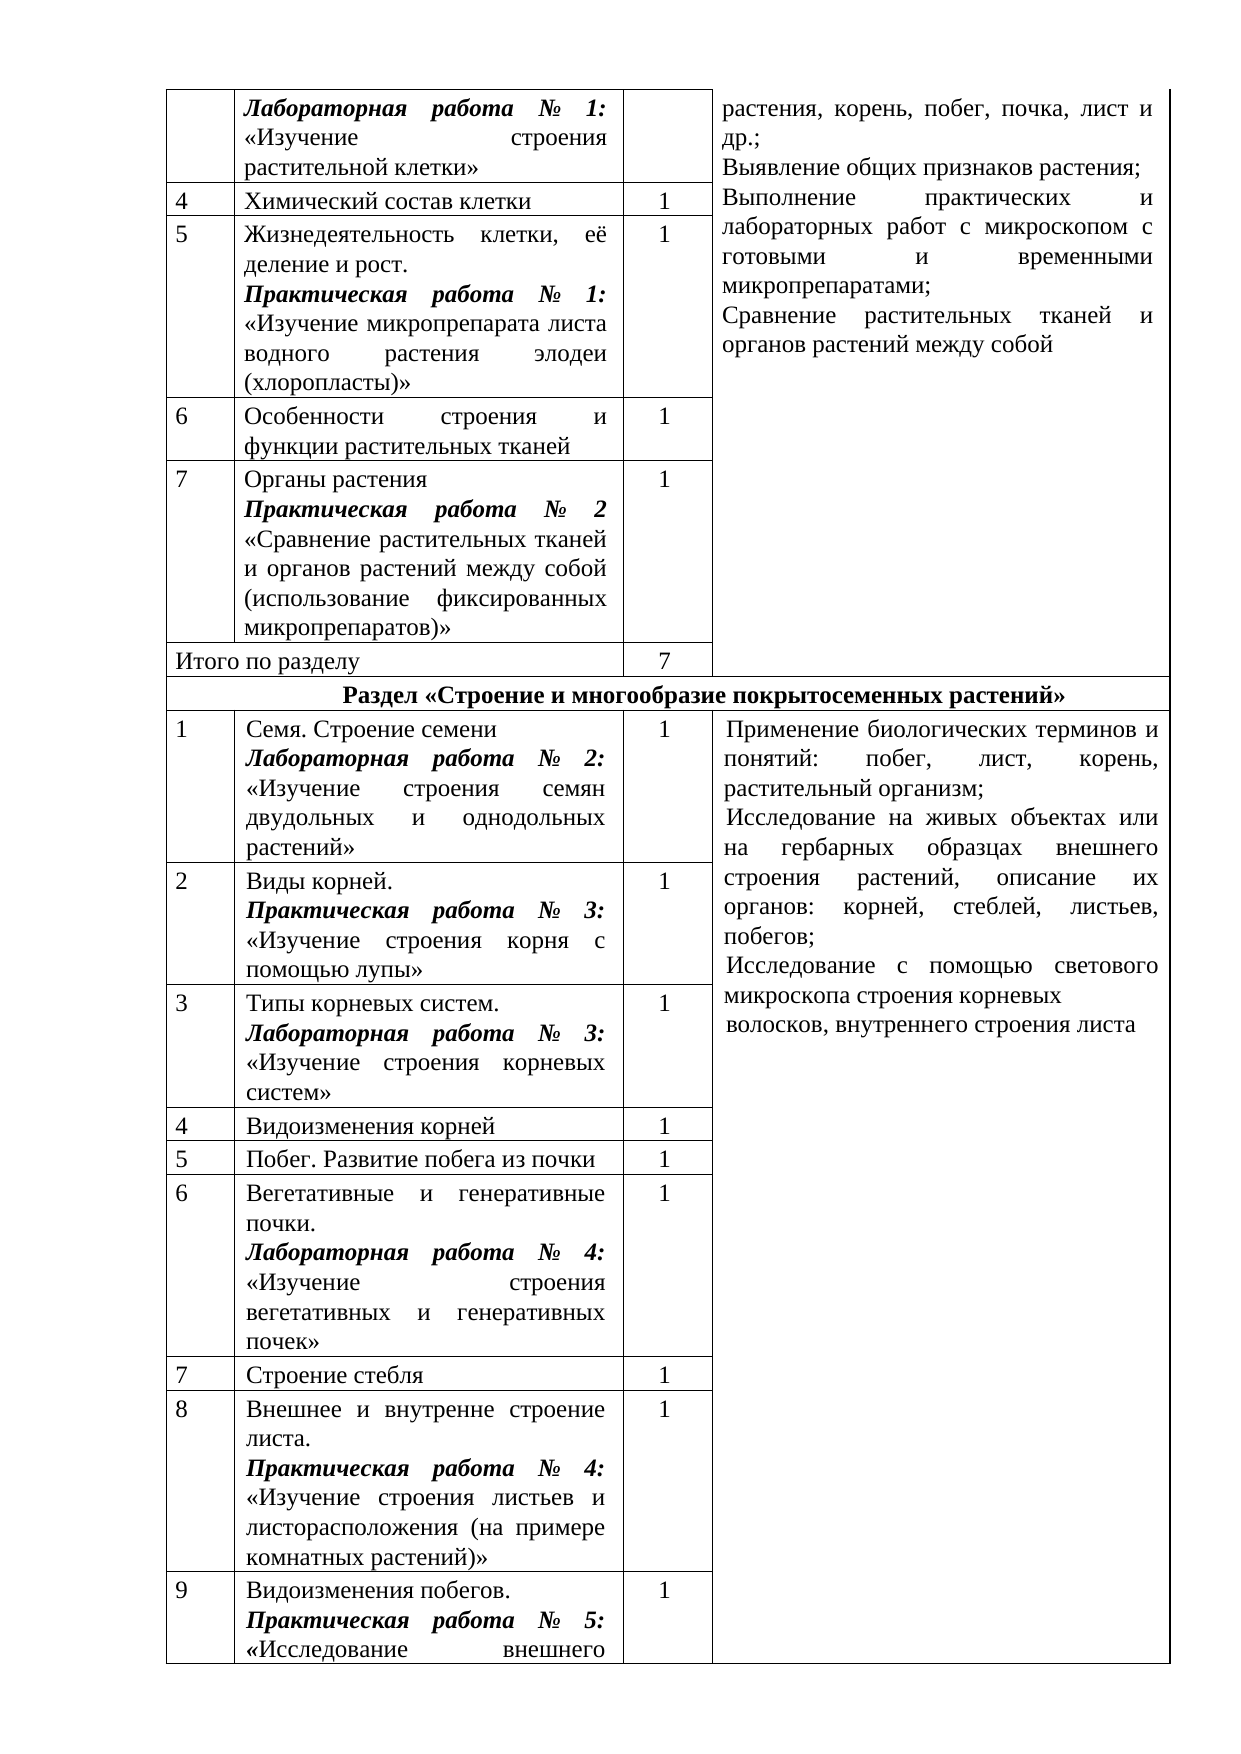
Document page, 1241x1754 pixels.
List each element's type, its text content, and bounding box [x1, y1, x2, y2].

table_cell Итого по разделу [167, 643, 623, 676]
table_cell 5 [167, 216, 234, 397]
table_cell 1 [624, 1141, 712, 1174]
table_cell 1 [624, 216, 712, 397]
table_cell 2 [167, 863, 234, 984]
table_cell 8 [167, 1391, 234, 1571]
table_cell Вегетативные и генеративные почки. Лабораторная работа № 4: «Изучение строения вегетативных и генеративных почек» [235, 1175, 623, 1356]
table_cell 1 [624, 461, 712, 642]
table_cell 7 [167, 461, 234, 642]
table_cell 1 [624, 1108, 712, 1140]
table_cell Побег. Развитие побега из почки [235, 1141, 623, 1174]
table_cell Семя. Строение семени Лабораторная работа № 2: «Изучение строения семян двудольных и однодольных растений» [235, 711, 623, 862]
table_cell 4 [167, 183, 234, 215]
table_cell Применение биологических терминов и понятий: побег, лист, корень, растительный организм; Исследование на живых объектах или на гербарных образцах внешнего строения растений, описание их органов: корней, стеблей, листьев, побегов; Исследование с помощью светового микроскопа строения корневых волосков, внутреннего строения листа [713, 711, 1169, 1663]
table_cell Внешнее и внутренне строение листа. Практическая работа № 4: «Изучение строения листьев и листорасположения (на примере комнатных растений)» [235, 1391, 623, 1571]
table_cell 3 [167, 985, 234, 1107]
table_cell 1 [624, 711, 712, 862]
table_cell 1 [624, 183, 712, 215]
table_cell Раздел «Строение и многообразие покрытосеменных растений» [167, 677, 1169, 709]
table_cell Органы растения Практическая работа № 2 «Сравнение растительных тканей и органов растений между собой (использование фиксированных микропрепаратов)» [235, 461, 623, 642]
table_cell 1 [624, 1357, 712, 1389]
table_cell Химический состав клетки [235, 183, 623, 215]
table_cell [235, 90, 623, 182]
table_cell Особенности строения и функции растительных тканей [235, 398, 623, 460]
table_cell 6 [167, 398, 234, 460]
table_cell 5 [167, 1141, 234, 1174]
table_cell 9 [167, 1572, 234, 1663]
table_cell 1 [624, 1391, 712, 1571]
table_cell 4 [167, 1108, 234, 1140]
table_cell Виды корней. Практическая работа № 3: «Изучение строения корня с помощью лупы» [235, 863, 623, 984]
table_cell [235, 1572, 623, 1663]
table_cell 1 [624, 863, 712, 984]
table_cell 1 [624, 985, 712, 1107]
table_cell 7 [167, 1357, 234, 1389]
table_cell 1 [624, 1175, 712, 1356]
table_cell Типы корневых систем. Лабораторная работа № 3: «Изучение строения корневых систем» [235, 985, 623, 1107]
table_cell 1 [167, 711, 234, 862]
table_cell 7 [624, 643, 712, 676]
table_cell Жизнедеятельность клетки, её деление и рост. Практическая работа № 1: «Изучение микропрепарата листа водного растения элодеи (хлоропласты)» [235, 216, 623, 397]
table_cell 6 [167, 1175, 234, 1356]
table_cell 1 [624, 1572, 712, 1663]
table_cell Видоизменения корней [235, 1108, 623, 1140]
table_cell Строение стебля [235, 1357, 623, 1389]
table_cell 1 [624, 90, 712, 182]
table_cell 3 [167, 90, 234, 182]
table_cell 1 [624, 398, 712, 460]
